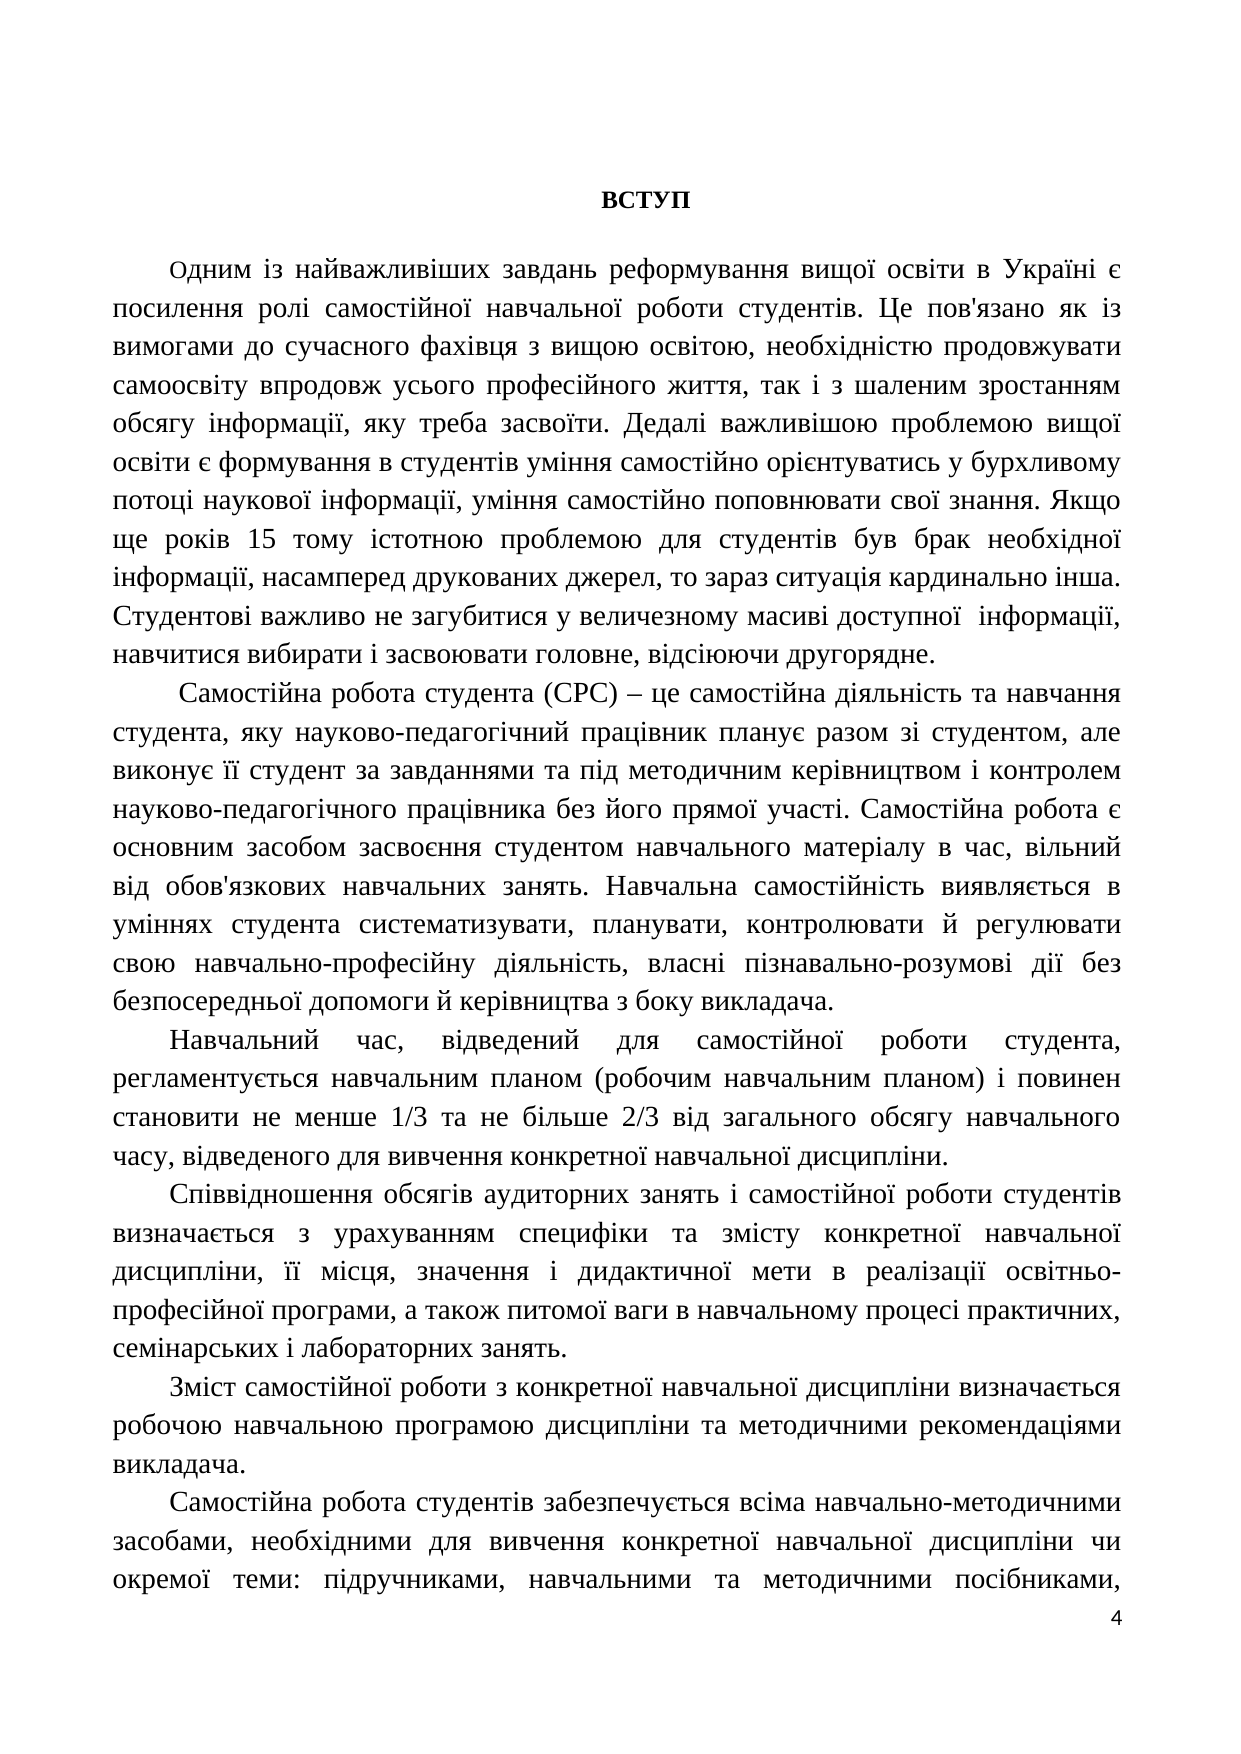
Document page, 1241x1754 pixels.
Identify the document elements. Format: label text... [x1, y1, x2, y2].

text Самостійна робота студента (СРС) – це самостійна діяльність та навчання студента, яку науково-педагогічний працівник планує разом зі студентом, але виконує її студент за завданнями та під методичним керівництвом і контролем науково-педагогічного працівника без його прямої участі. Самостійна робота є основним засобом засвоєння студентом навчального матеріалу в час, вільний від обов'язкових навчальних занять. Навчальна самостійність виявляється в уміннях студента систематизувати, планувати, контролювати й регулювати свою навчально-професійну діяльність, власні пізнавально-розумові дії без безпосередньої допомоги й керівництва з боку викладача. [112, 675, 1122, 1017]
text Зміст самостійної роботи з конкретної навчальної дисципліни визначається робочою навчальною програмою дисципліни та методичними рекомендаціями викладача. [112, 1369, 1122, 1479]
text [112, 1484, 1122, 1595]
text ВСТУП [112, 185, 1122, 214]
text Навчальний час, відведений для самостійної роботи студента, регламентується навчальним планом (робочим навчальним планом) і повинен становити не менше 1/3 та не більше 2/3 від загального обсягу навчального часу, відведеного для вивчення конкретної навчальної дисципліни. [112, 1022, 1122, 1171]
text Одним із найважливіших завдань реформування вищої освіти в Україні є посилення ролі самостійної навчальної роботи студентів. Це пов'язано як із вимогами до сучасного фахівця з вищою освітою, необхідністю продовжувати самоосвіту впродовж усього професійного життя, так і з шаленим зростанням обсягу інформації, яку треба засвоїти. Дедалі важливішою проблемою вищої освіти є формування в студентів уміння самостійно орієнтуватись у бурхливому потоці наукової інформації, уміння самостійно поповнювати свої знання. Якщо ще років 15 тому істотною проблемою для студентів був брак необхідної інформації, насамперед друкованих джерел, то зараз ситуація кардинально інша. Студентові важливо не загубитися у величезному масиві доступної інформації, навчитися вибирати і засвоювати головне, відсіюючи другорядне. [112, 251, 1122, 670]
text Співвідношення обсягів аудиторних занять і самостійної роботи студентів визначається з урахуванням специфіки та змісту конкретної навчальної дисципліни, її місця, значення і дидактичної мети в реалізації освітньо-професійної програми, а також питомої ваги в навчальному процесі практичних, семінарських і лабораторних занять. [112, 1176, 1122, 1364]
